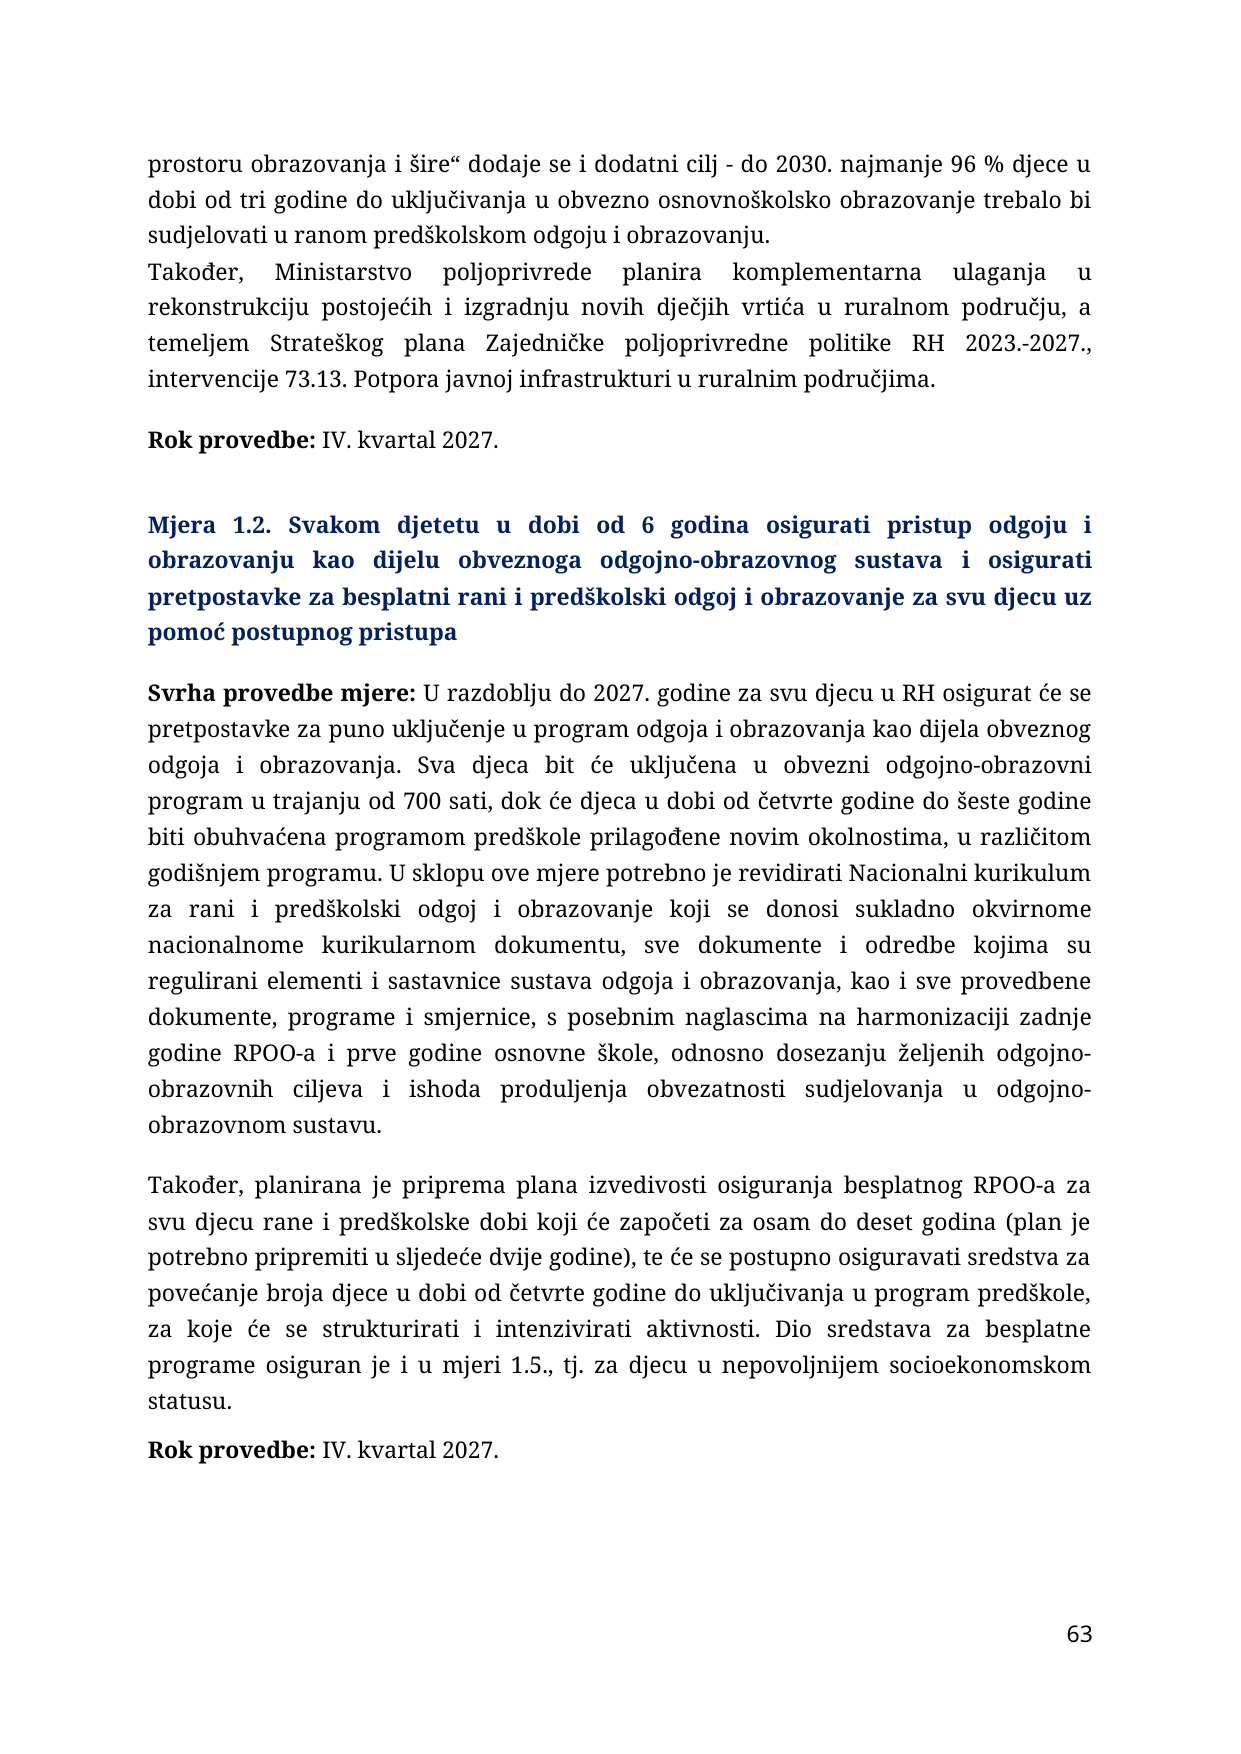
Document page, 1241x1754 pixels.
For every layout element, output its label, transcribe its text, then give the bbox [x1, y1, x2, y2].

text Rok provedbe: IV. kvartal 2027. [148, 424, 1093, 455]
text Također, planirana je priprema plana izvedivosti osiguranja besplatnog RPOO-a za svu djecu rane i predškolske dobi koji će započeti za osam do deset godina (plan je potrebno pripremiti u sljedeće dvije godine), te će se postupno osiguravati sredstva za povećanje broja djece u dobi od četvrte godine do uključivanja u program predškole, za koje će se strukturirati i intenzivirati aktivnosti. Dio sredstava za besplatne programe osiguran je i u mjeri 1.5., tj. za djecu u nepovoljnijem socioekonomskom statusu. [148, 1169, 1093, 1416]
text Također, Ministarstvo poljoprivrede planira komplementarna ulaganja u rekonstrukciju postojećih i izgradnju novih dječjih vrtića u ruralnom području, a temeljem Strateškog plana Zajedničke poljoprivredne politike RH 2023.-2027., intervencije 73.13. Potpora javnoj infrastrukturi u ruralnim područjima. [148, 255, 1093, 394]
text Rok provedbe: IV. kvartal 2027. [148, 1433, 1093, 1465]
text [148, 148, 1093, 251]
text Mjera 1.2. Svakom djetetu u dobi od 6 godina osigurati pristup odgoju i obrazovanju kao dijelu obveznoga odgojno-obrazovnog sustava i osigurati pretpostavke za besplatni rani i predškolski odgoj i obrazovanje za svu djecu uz pomoć postupnog pristupa [148, 508, 1093, 648]
text Svrha provedbe mjere: U razdoblju do 2027. godine za svu djecu u RH osigurat će se pretpostavke za puno uključenje u program odgoja i obrazovanja kao dijela obveznog odgoja i obrazovanja. Sva djeca bit će uključena u obvezni odgojno-obrazovni program u trajanju od 700 sati, dok će djeca u dobi od četvrte godine do šeste godine biti obuhvaćena programom predškole prilagođene novim okolnostima, u različitom godišnjem programu. U sklopu ove mjere potrebno je revidirati Nacionalni kurikulum za rani i predškolski odgoj i obrazovanje koji se donosi sukladno okvirnome nacionalnome kurikularnom dokumentu, sve dokumente i odredbe kojima su regulirani elementi i sastavnice sustava odgoja i obrazovanja, kao i sve provedbene dokumente, programe i smjernice, s posebnim naglascima na harmonizaciji zadnje godine RPOO-a i prve godine osnovne škole, odnosno dosezanju željenih odgojno-obrazovnih ciljeva i ishoda produljenja obvezatnosti sudjelovanja u odgojno-obrazovnom sustavu. [148, 677, 1093, 1140]
